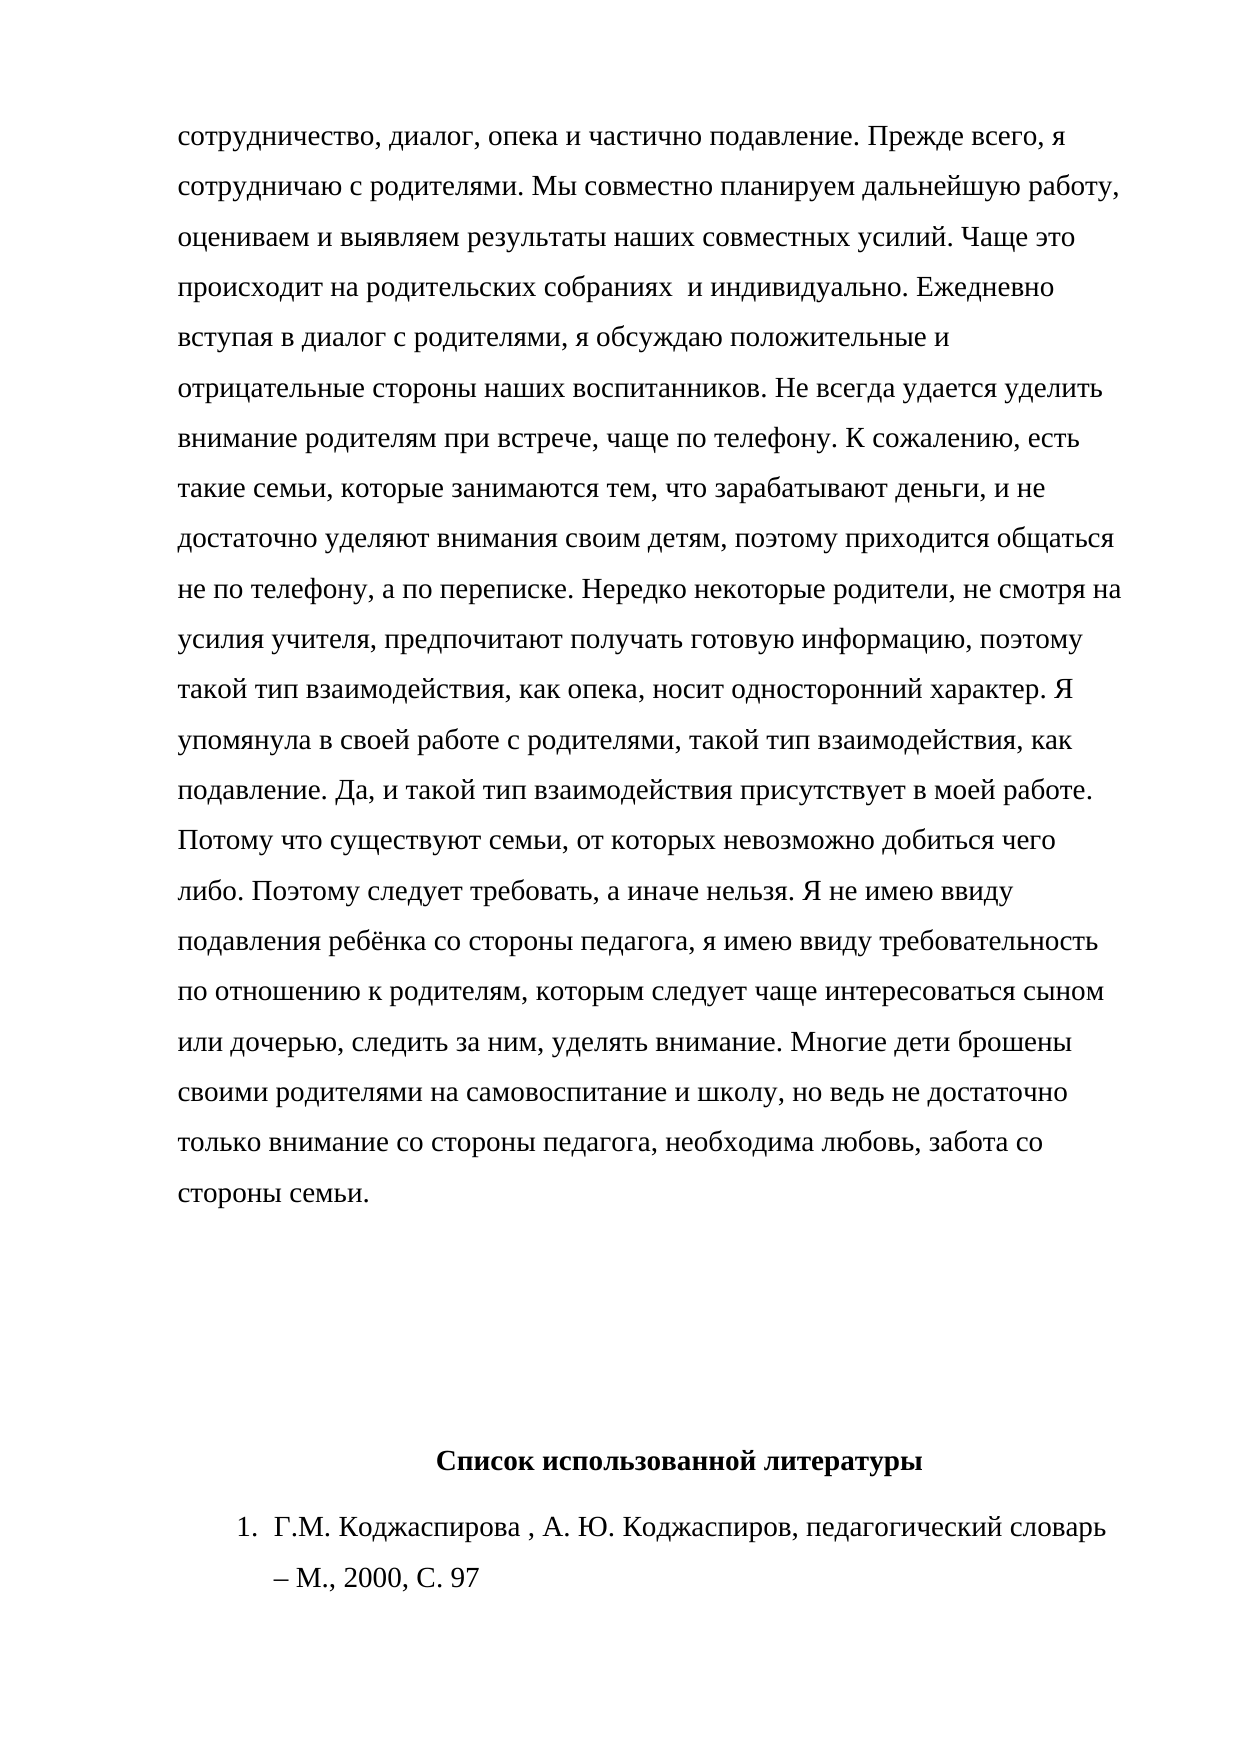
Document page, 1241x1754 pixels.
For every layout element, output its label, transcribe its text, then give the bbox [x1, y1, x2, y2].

list Г.М. Коджаспирова , А. Ю. Коджаспиров, педагогический словарь – М., 2000, С. 97 [236, 1509, 1122, 1593]
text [177, 118, 1122, 1208]
text Список использованной литературы [177, 1443, 1122, 1476]
